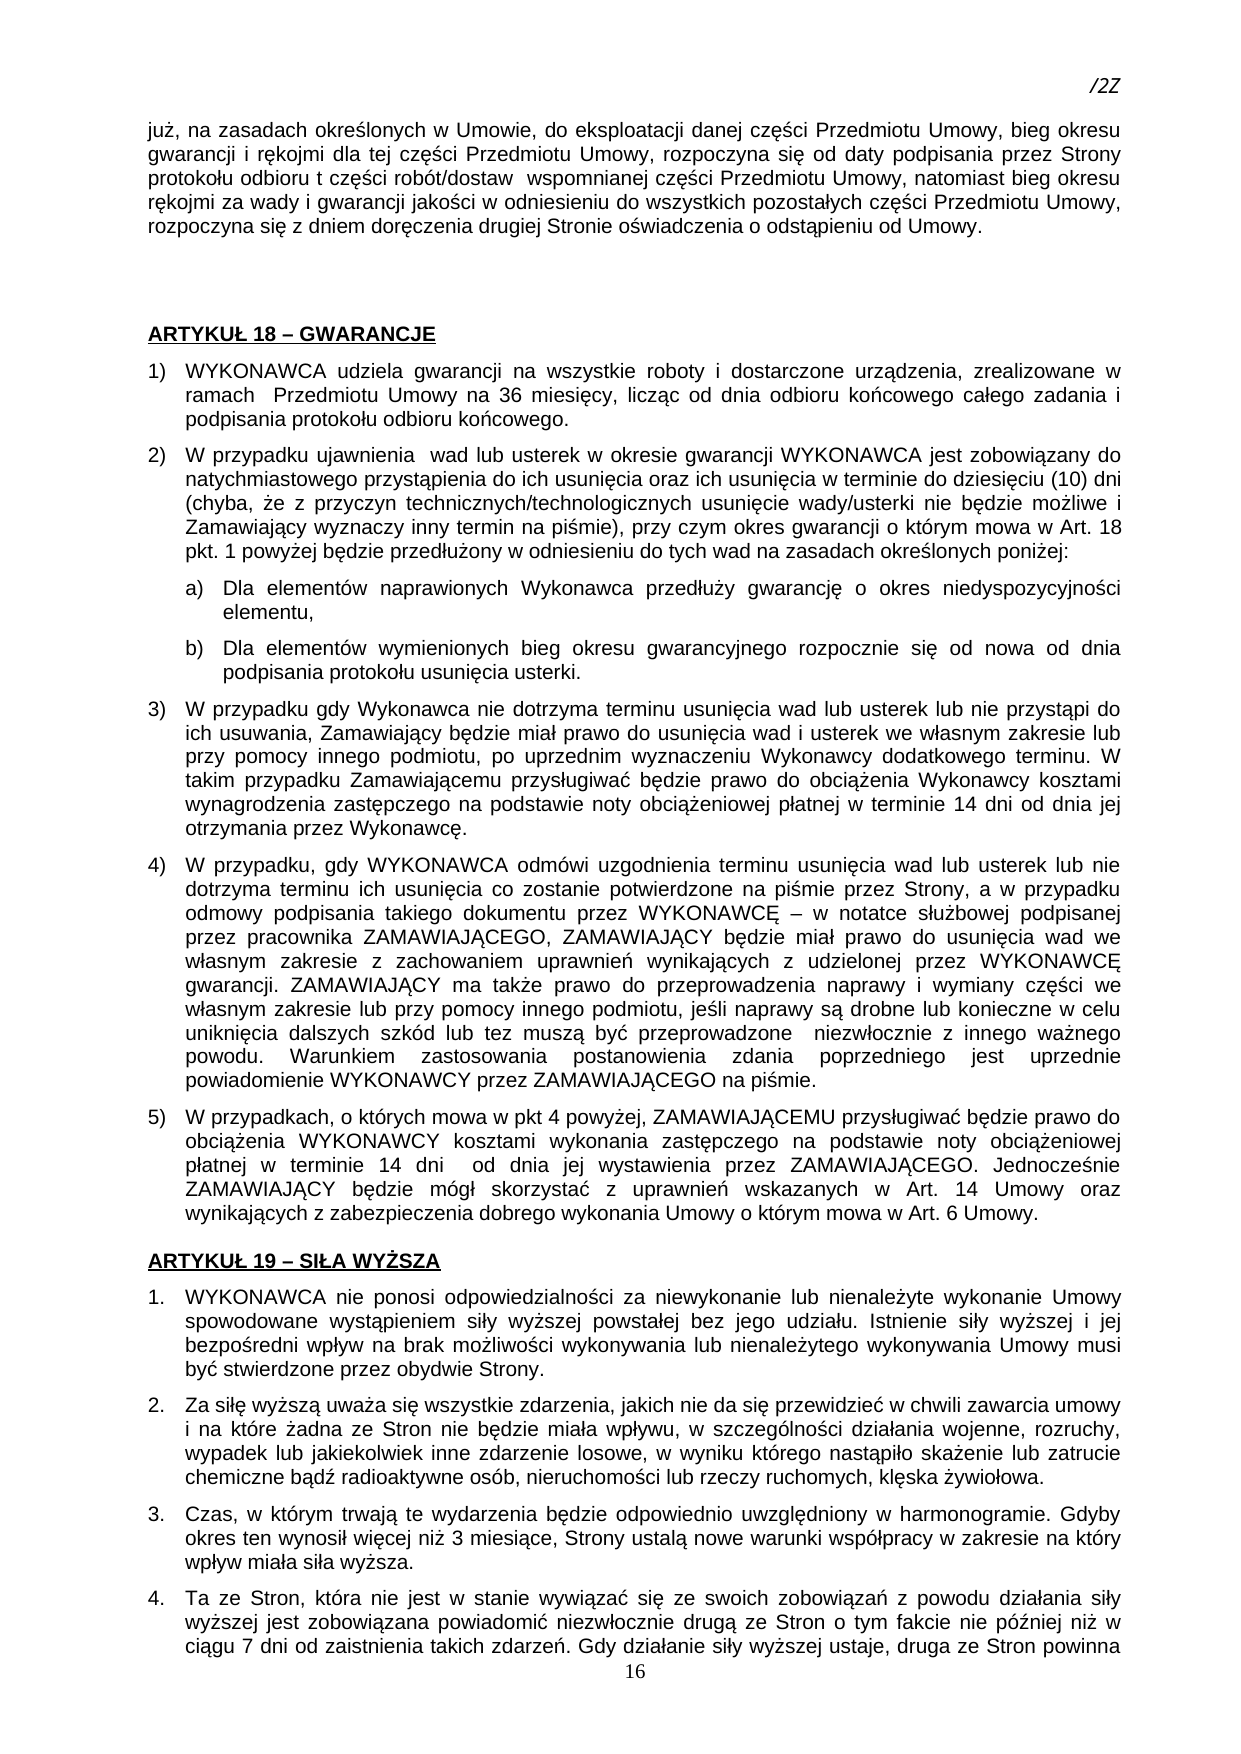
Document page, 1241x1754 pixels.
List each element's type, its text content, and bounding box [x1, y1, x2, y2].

list Dla elementów naprawionych Wykonawca przedłuży gwarancję o okres niedyspozycyjności elementu, [185, 576, 1122, 623]
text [148, 118, 1122, 238]
text ARTYKUŁ 19 – SIŁA WYŻSZA [148, 1248, 1122, 1272]
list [148, 1586, 1122, 1658]
list WYKONAWCA udziela gwarancji na wszystkie roboty i dostarczone urządzenia, zrealizowane w ramach Przedmiotu Umowy na 36 miesięcy, licząc od dnia odbioru końcowego całego zadania i podpisania protokołu odbioru końcowego. [148, 359, 1122, 431]
list W przypadku, gdy WYKONAWCA odmówi uzgodnienia terminu usunięcia wad lub usterek lub nie dotrzyma terminu ich usunięcia co zostanie potwierdzone na piśmie przez Strony, a w przypadku odmowy podpisania takiego dokumentu przez WYKONAWCĘ – w notatce służbowej podpisanej przez pracownika ZAMAWIAJĄCEGO, ZAMAWIAJĄCY będzie miał prawo do usunięcia wad we własnym zakresie z zachowaniem uprawnień wynikających z udzielonej przez WYKONAWCĘ gwarancji. ZAMAWIAJĄCY ma także prawo do przeprowadzenia naprawy i wymiany części we własnym zakresie lub przy pomocy innego podmiotu, jeśli naprawy są drobne lub konieczne w celu uniknięcia dalszych szkód lub tez muszą być przeprowadzone niezwłocznie z innego ważnego powodu. Warunkiem zastosowania postanowienia zdania poprzedniego jest uprzednie powiadomienie WYKONAWCY przez ZAMAWIAJĄCEGO na piśmie. [148, 853, 1122, 1092]
list W przypadku ujawnienia wad lub usterek w okresie gwarancji WYKONAWCA jest zobowiązany do natychmiastowego przystąpienia do ich usunięcia oraz ich usunięcia w terminie do dziesięciu (10) dni (chyba, że z przyczyn technicznych/technologicznych usunięcie wady/usterki nie będzie możliwe i Zamawiający wyznaczy inny termin na piśmie), przy czym okres gwarancji o którym mowa w Art. 18 pkt. 1 powyżej będzie przedłużony w odniesieniu do tych wad na zasadach określonych poniżej: [148, 443, 1122, 563]
text ARTYKUŁ 18 – GWARANCJE [148, 322, 1122, 346]
list W przypadku gdy Wykonawca nie dotrzyma terminu usunięcia wad lub usterek lub nie przystąpi do ich usuwania, Zamawiający będzie miał prawo do usunięcia wad i usterek we własnym zakresie lub przy pomocy innego podmiotu, po uprzednim wyznaczeniu Wykonawcy dodatkowego terminu. W takim przypadku Zamawiającemu przysługiwać będzie prawo do obciążenia Wykonawcy kosztami wynagrodzenia zastępczego na podstawie noty obciążeniowej płatnej w terminie 14 dni od dnia jej otrzymania przez Wykonawcę. [148, 696, 1122, 840]
list WYKONAWCA nie ponosi odpowiedzialności za niewykonanie lub nienależyte wykonanie Umowy spowodowane wystąpieniem siły wyższej powstałej bez jego udziału. Istnienie siły wyższej i jej bezpośredni wpływ na brak możliwości wykonywania lub nienależytego wykonywania Umowy musi być stwierdzone przez obydwie Strony. [148, 1285, 1122, 1381]
list Dla elementów wymienionych bieg okresu gwarancyjnego rozpocznie się od nowa od dnia podpisania protokołu usunięcia usterki. [185, 636, 1122, 684]
list Za siłę wyższą uważa się wszystkie zdarzenia, jakich nie da się przewidzieć w chwili zawarcia umowy i na które żadna ze Stron nie będzie miała wpływu, w szczególności działania wojenne, rozruchy, wypadek lub jakiekolwiek inne zdarzenie losowe, w wyniku którego nastąpiło skażenie lub zatrucie chemiczne bądź radioaktywne osób, nieruchomości lub rzeczy ruchomych, klęska żywiołowa. [148, 1393, 1122, 1489]
list W przypadkach, o których mowa w pkt 4 powyżej, ZAMAWIAJĄCEMU przysługiwać będzie prawo do obciążenia WYKONAWCY kosztami wykonania zastępczego na podstawie noty obciążeniowej płatnej w terminie 14 dni od dnia jej wystawienia przez ZAMAWIAJĄCEGO. Jednocześnie ZAMAWIAJĄCY będzie mógł skorzystać z uprawnień wskazanych w Art. 14 Umowy oraz wynikających z zabezpieczenia dobrego wykonania Umowy o którym mowa w Art. 6 Umowy. [148, 1105, 1122, 1224]
list Czas, w którym trwają te wydarzenia będzie odpowiednio uwzględniony w harmonogramie. Gdyby okres ten wynosił więcej niż 3 miesiące, Strony ustalą nowe warunki współpracy w zakresie na który wpływ miała siła wyższa. [148, 1502, 1122, 1573]
